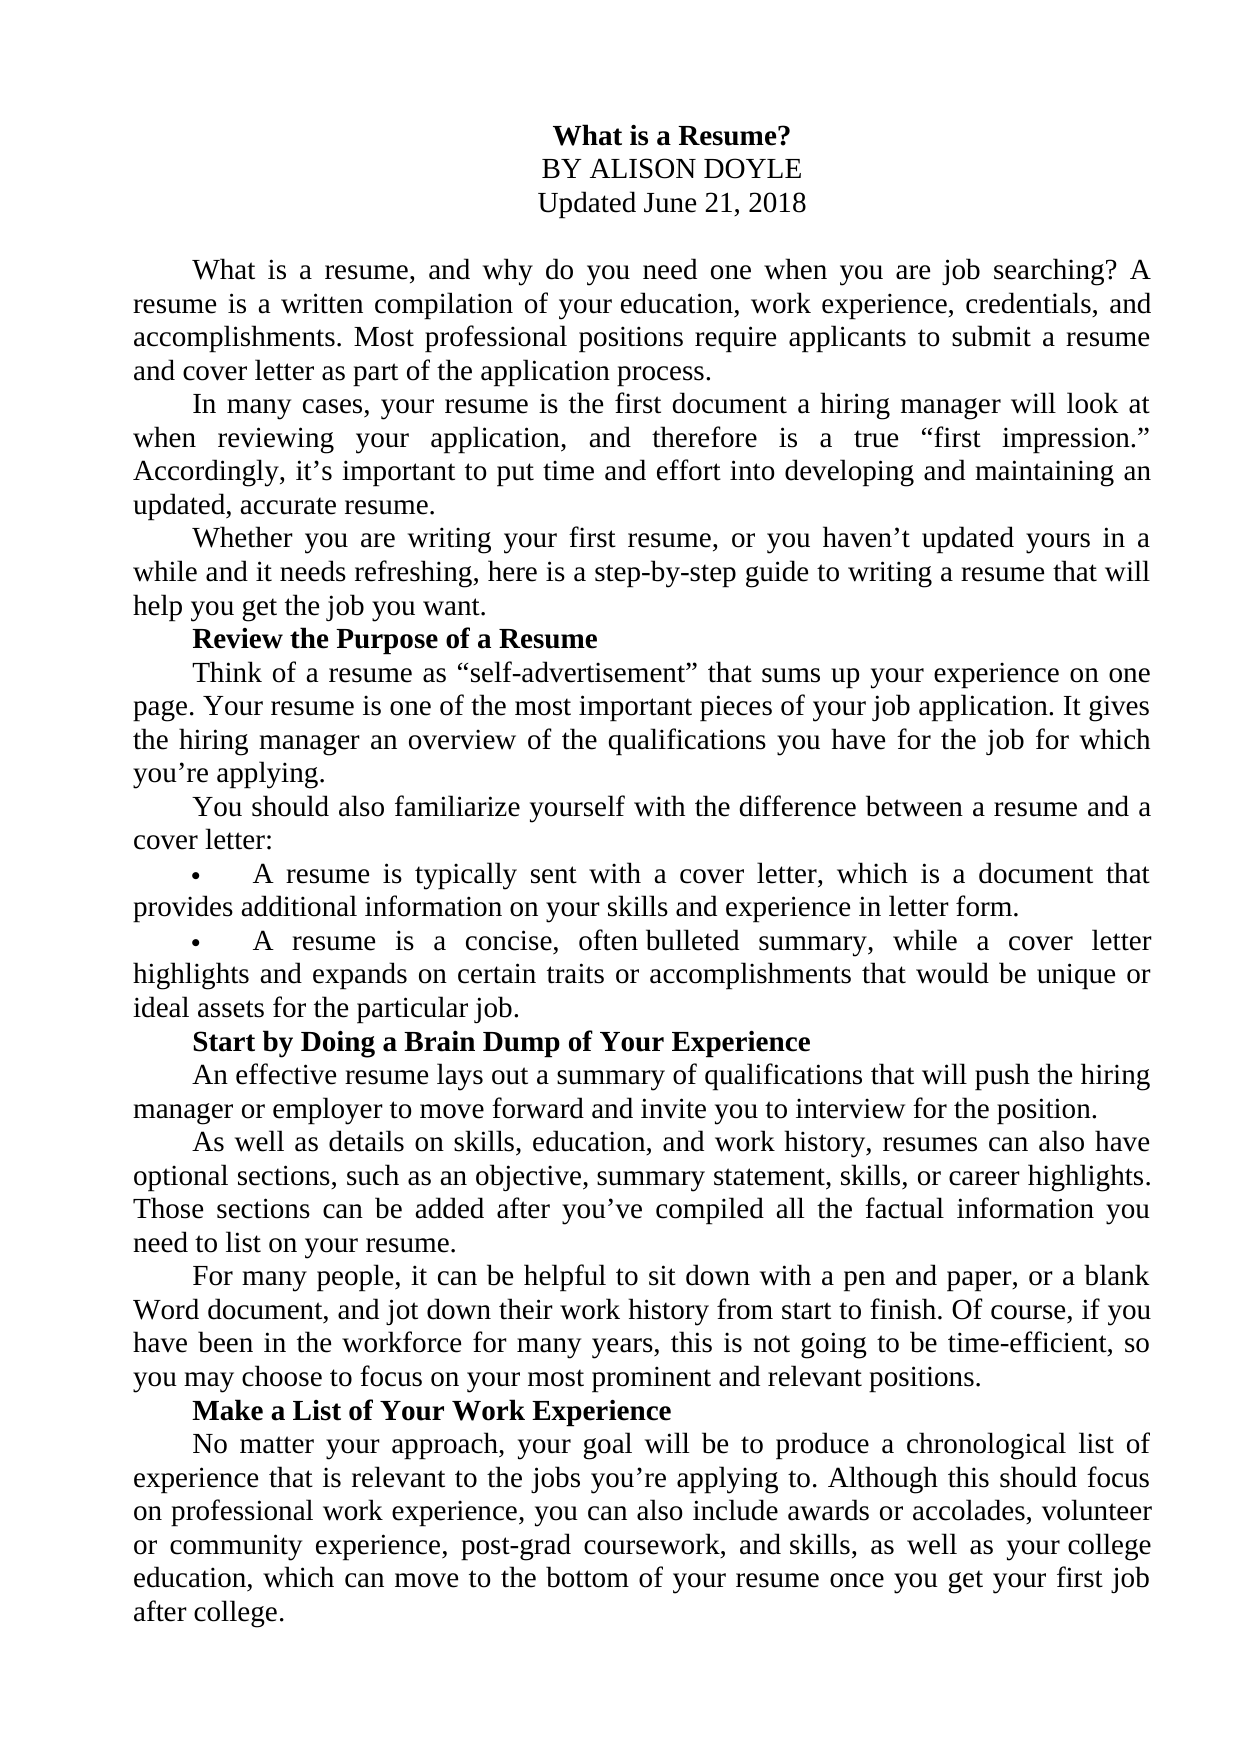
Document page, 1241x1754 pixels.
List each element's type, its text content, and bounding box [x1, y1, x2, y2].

text As well as details on skills, education, and work history, resumes can also have optional sections, such as an objective, summary statement, skills, or career highlights. Those sections can be added after you’ve compiled all the factual information you need to list on your resume. [133, 1124, 1152, 1258]
text An effective resume lays out a summary of qualifications that will push the hiring manager or employer to move forward and invite you to interview for the position. [133, 1057, 1152, 1124]
list A resume is typically sent with a cover letter, which is a document that provides additional information on your skills and experience in letter form. [133, 856, 1152, 923]
list A resume is a concise, often bulleted summary, while a cover letter highlights and expands on certain traits or accomplishments that would be unique or ideal assets for the particular job. [133, 923, 1152, 1024]
text No matter your approach, your goal will be to produce a chronological list of experience that is relevant to the jobs you’re applying to. Although this should focus on professional work experience, you can also include awards or accolades, volunteer or community experience, post-grad coursework, and skills, as well as your college education, which can move to the bottom of your resume once you get your first job after college. [133, 1426, 1152, 1627]
text Whether you are writing your first resume, or you haven’t updated yours in a while and it needs refreshing, here is a step-by-step guide to writing a resume that will help you get the job you want. [133, 521, 1152, 621]
text Review the Purpose of a Resume [133, 621, 1152, 655]
text Start by Doing a Brain Dump of Your Experience [133, 1024, 1152, 1057]
text For many people, it can be helpful to sit down with a pen and paper, or a blank Word document, and jot down their work history from start to finish. Of course, if you have been in the workforce for many years, this is not going to be time-efficient, so you may choose to focus on your most prominent and relevant positions. [133, 1258, 1152, 1393]
text Updated June 21, 2018 [133, 185, 1152, 219]
text Make a List of Your Work Experience [133, 1393, 1152, 1426]
text What is a resume, and why do you need one when you are job searching? A resume is a written compilation of your education, work experience, credentials, and accomplishments. Most professional positions require applicants to submit a resume and cover letter as part of the application process. [133, 252, 1152, 386]
text Think of a resume as “self-advertisement” that sums up your experience on one page. Your resume is one of the most important pieces of your job application. It gives the hiring manager an overview of the qualifications you have for the job for which you’re applying. [133, 655, 1152, 789]
text BY ALISON DOYLE [133, 152, 1152, 185]
text You should also familiarize yourself with the difference between a resume and a cover letter: [133, 789, 1152, 856]
text What is a Resume? [133, 118, 1152, 152]
text In many cases, your resume is the first document a hiring manager will look at when reviewing your application, and therefore is a true “first impression.” Accordingly, it’s important to put time and effort into developing and maintaining an updated, accurate resume. [133, 386, 1152, 521]
